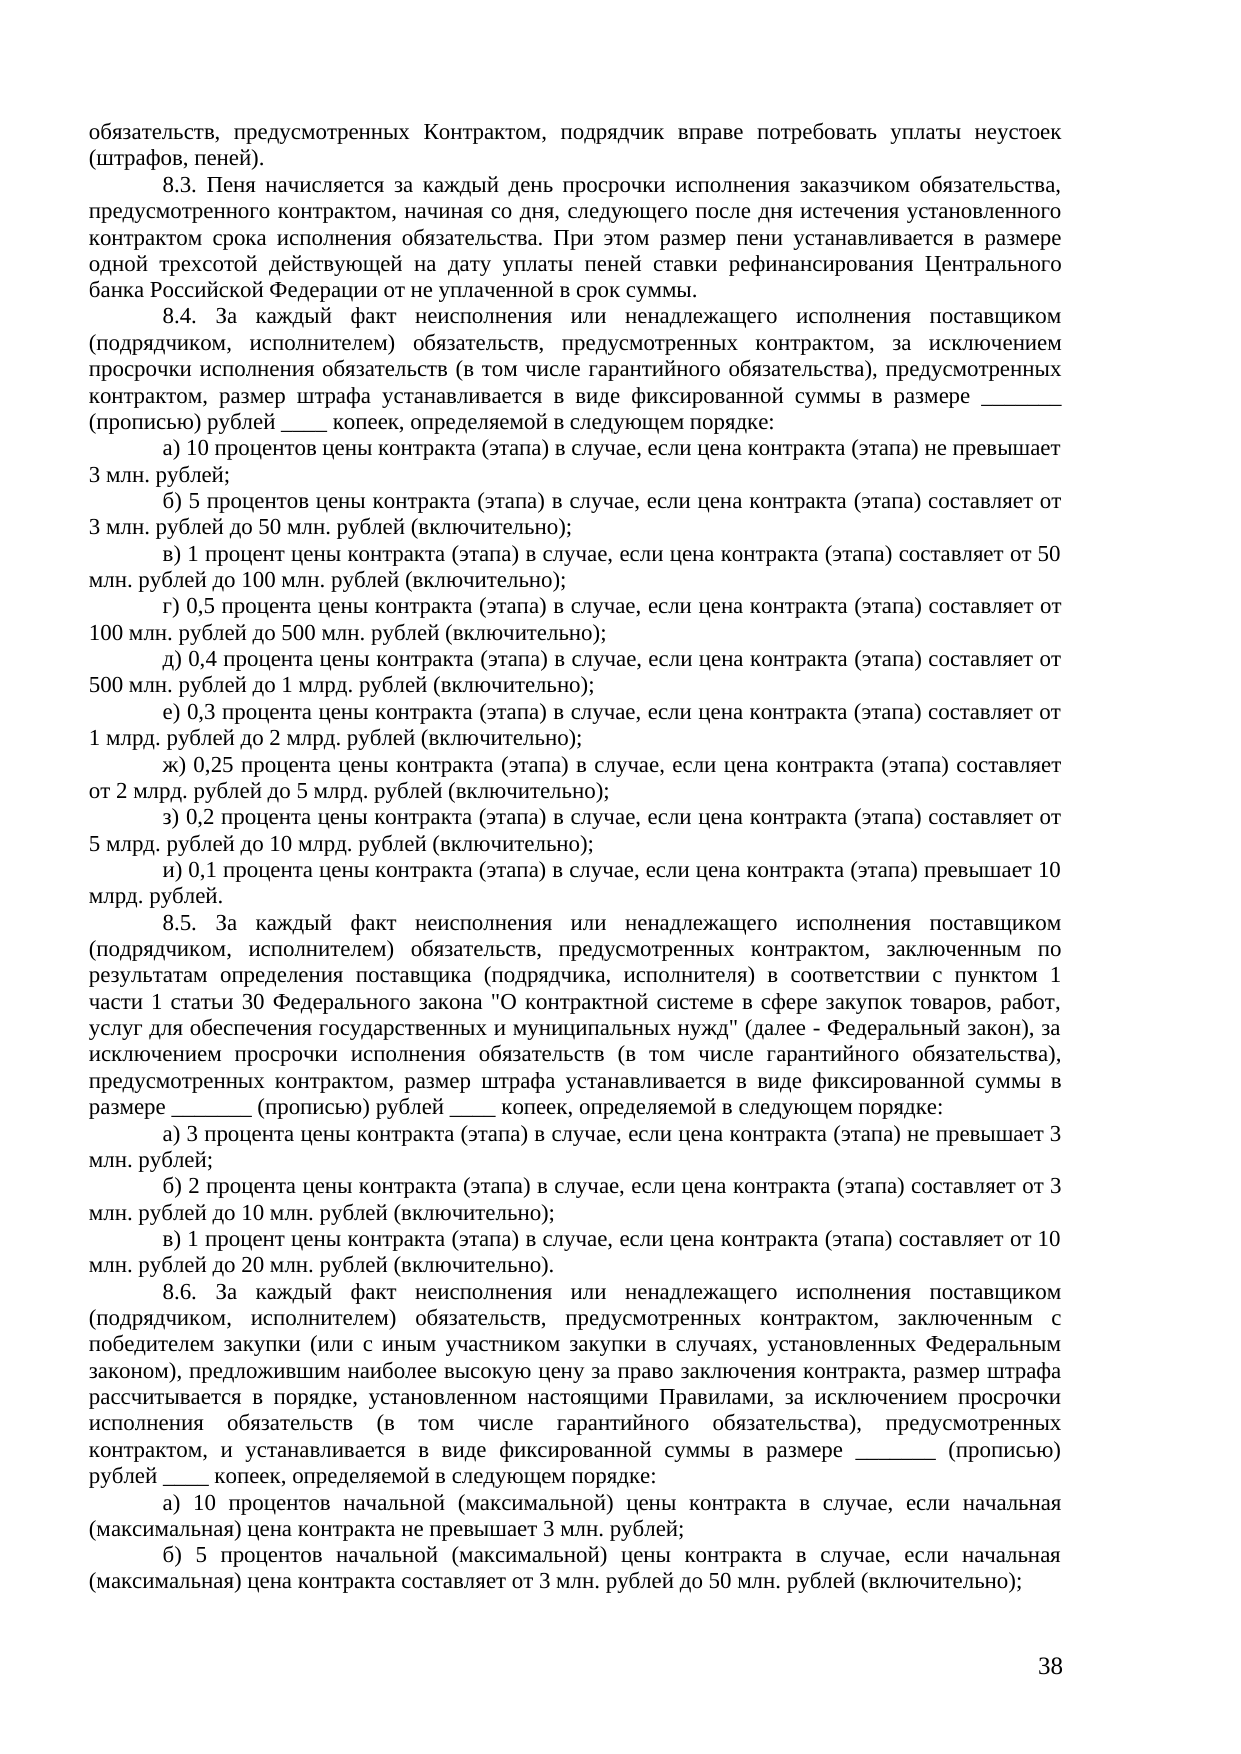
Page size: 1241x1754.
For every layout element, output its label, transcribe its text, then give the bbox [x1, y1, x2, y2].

text е) 0,3 процента цены контракта (этапа) в случае, если цена контракта (этапа) составляет от 1 млрд. рублей до 2 млрд. рублей (включительно); [89, 698, 1063, 751]
text ж) 0,25 процента цены контракта (этапа) в случае, если цена контракта (этапа) составляет от 2 млрд. рублей до 5 млрд. рублей (включительно); [89, 751, 1063, 803]
text 8.5. За каждый факт неисполнения или ненадлежащего исполнения поставщиком (подрядчиком, исполнителем) обязательств, предусмотренных контрактом, заключенным по результатам определения поставщика (подрядчика, исполнителя) в соответствии с пунктом 1 части 1 статьи 30 Федерального закона "О контрактной системе в сфере закупок товаров, работ, услуг для обеспечения государственных и муниципальных нужд" (далее - Федеральный закон), за исключением просрочки исполнения обязательств (в том числе гарантийного обязательства), предусмотренных контрактом, размер штрафа устанавливается в виде фиксированной суммы в размере _______ (прописью) рублей ____ копеек, определяемой в следующем порядке: [89, 909, 1063, 1119]
text 8.4. За каждый факт неисполнения или ненадлежащего исполнения поставщиком (подрядчиком, исполнителем) обязательств, предусмотренных контрактом, за исключением просрочки исполнения обязательств (в том числе гарантийного обязательства), предусмотренных контрактом, размер штрафа устанавливается в виде фиксированной суммы в размере _______ (прописью) рублей ____ копеек, определяемой в следующем порядке: [89, 303, 1063, 434]
text 8.3. Пеня начисляется за каждый день просрочки исполнения заказчиком обязательства, предусмотренного контрактом, начиная со дня, следующего после дня истечения установленного контрактом срока исполнения обязательства. При этом размер пени устанавливается в размере одной трехсотой действующей на дату уплаты пеней ставки рефинансирования Центрального банка Российской Федерации от не уплаченной в срок суммы. [89, 171, 1063, 303]
text г) 0,5 процента цены контракта (этапа) в случае, если цена контракта (этапа) составляет от 100 млн. рублей до 500 млн. рублей (включительно); [89, 592, 1063, 645]
text а) 10 процентов цены контракта (этапа) в случае, если цена контракта (этапа) не превышает 3 млн. рублей; [89, 434, 1063, 487]
text а) 3 процента цены контракта (этапа) в случае, если цена контракта (этапа) не превышает 3 млн. рублей; [89, 1119, 1063, 1172]
text и) 0,1 процента цены контракта (этапа) в случае, если цена контракта (этапа) превышает 10 млрд. рублей. [89, 856, 1063, 909]
text в) 1 процент цены контракта (этапа) в случае, если цена контракта (этапа) составляет от 50 млн. рублей до 100 млн. рублей (включительно); [89, 540, 1063, 592]
text б) 5 процентов цены контракта (этапа) в случае, если цена контракта (этапа) составляет от 3 млн. рублей до 50 млн. рублей (включительно); [89, 487, 1063, 540]
text б) 2 процента цены контракта (этапа) в случае, если цена контракта (этапа) составляет от 3 млн. рублей до 10 млн. рублей (включительно); [89, 1172, 1063, 1225]
text а) 10 процентов начальной (максимальной) цены контракта в случае, если начальная (максимальная) цена контракта не превышает 3 млн. рублей; [89, 1488, 1063, 1541]
text д) 0,4 процента цены контракта (этапа) в случае, если цена контракта (этапа) составляет от 500 млн. рублей до 1 млрд. рублей (включительно); [89, 645, 1063, 698]
text б) 5 процентов начальной (максимальной) цены контракта в случае, если начальная (максимальная) цена контракта составляет от 3 млн. рублей до 50 млн. рублей (включительно); [89, 1541, 1063, 1594]
text з) 0,2 процента цены контракта (этапа) в случае, если цена контракта (этапа) составляет от 5 млрд. рублей до 10 млрд. рублей (включительно); [89, 803, 1063, 856]
text в) 1 процент цены контракта (этапа) в случае, если цена контракта (этапа) составляет от 10 млн. рублей до 20 млн. рублей (включительно). [89, 1225, 1063, 1278]
text 8.6. За каждый факт неисполнения или ненадлежащего исполнения поставщиком (подрядчиком, исполнителем) обязательств, предусмотренных контрактом, заключенным с победителем закупки (или с иным участником закупки в случаях, установленных Федеральным законом), предложившим наиболее высокую цену за право заключения контракта, размер штрафа рассчитывается в порядке, установленном настоящими Правилами, за исключением просрочки исполнения обязательств (в том числе гарантийного обязательства), предусмотренных контрактом, и устанавливается в виде фиксированной суммы в размере _______ (прописью) рублей ____ копеек, определяемой в следующем порядке: [89, 1278, 1063, 1488]
